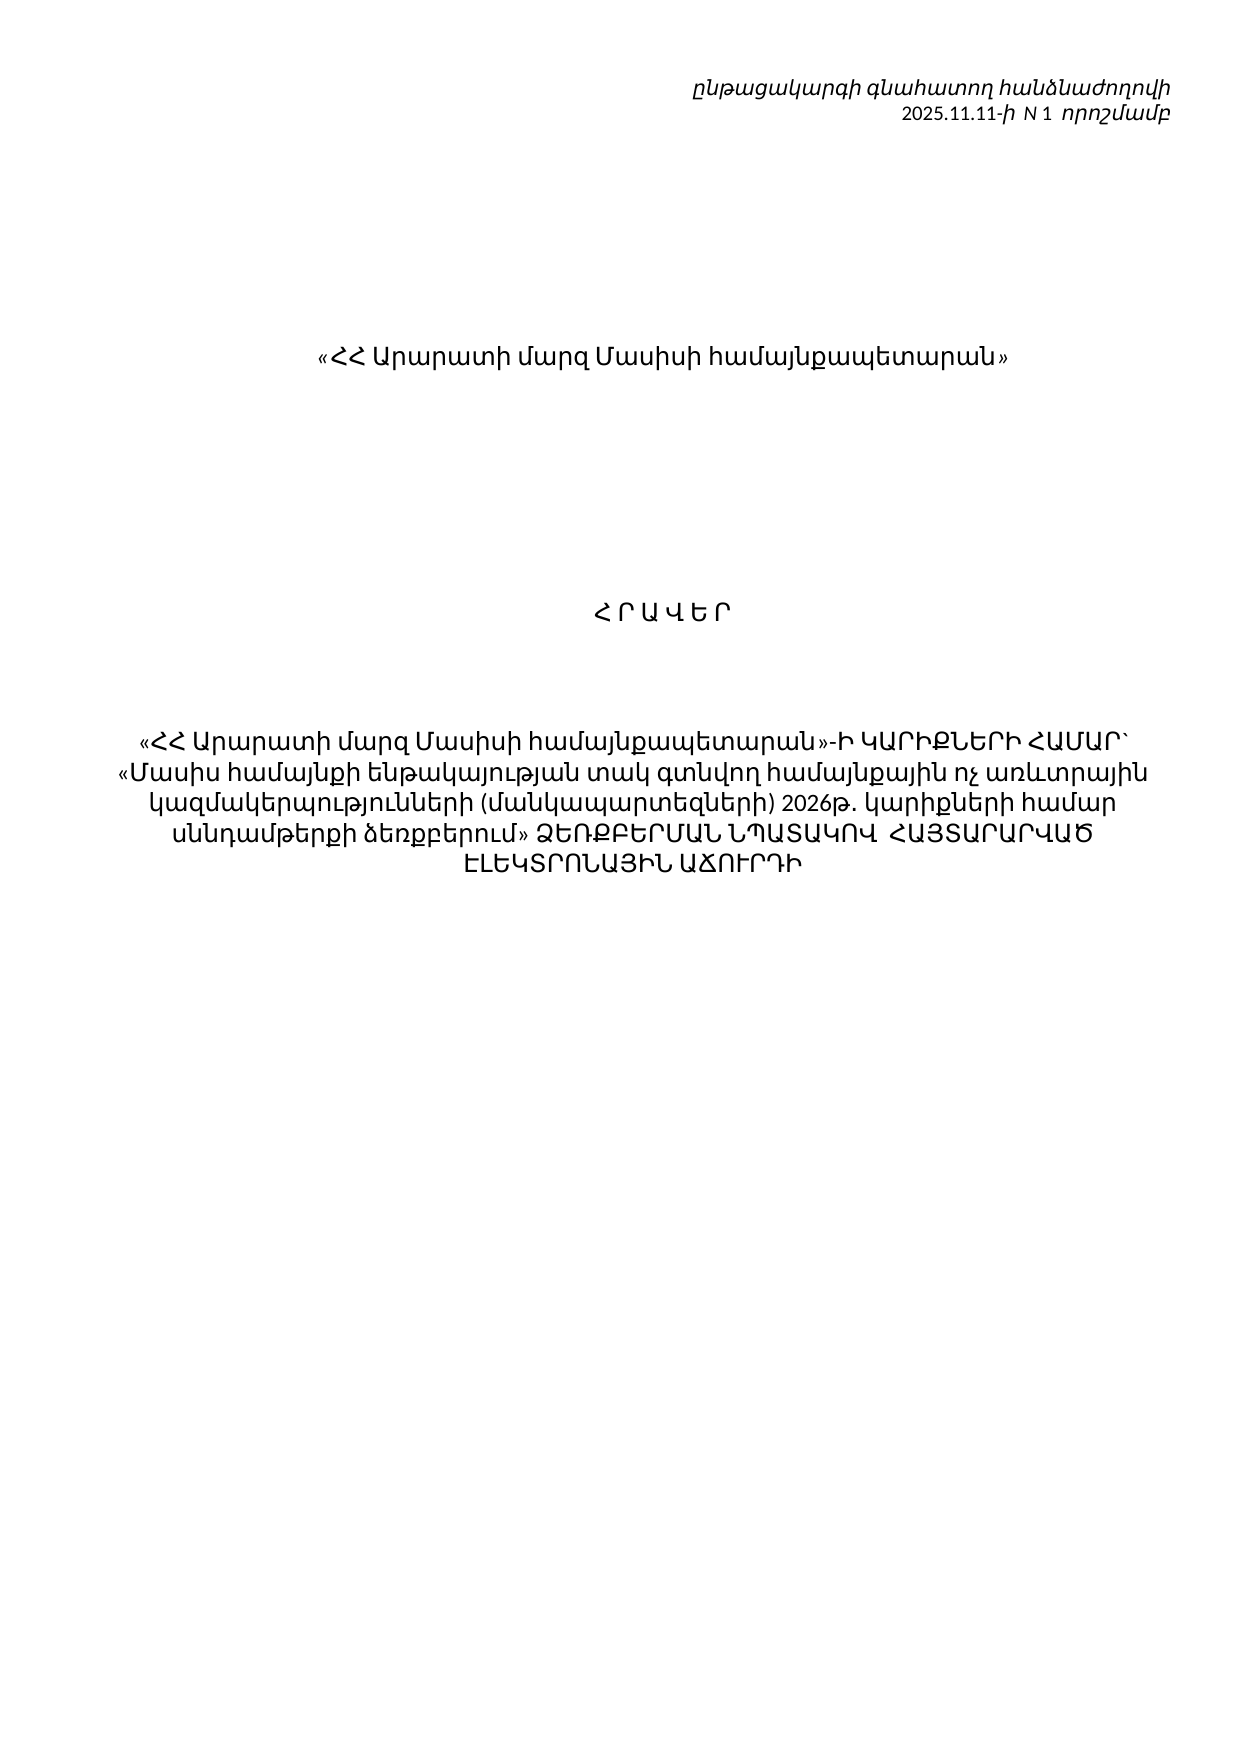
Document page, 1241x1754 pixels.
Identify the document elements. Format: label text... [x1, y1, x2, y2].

text «ՀՀ Արարատի մարզ Մասիսի համայնքապետարան»-Ի ԿԱՐԻՔՆԵՐԻ ՀԱՄԱՐ` «Մասիս համայնքի ենթակայության տակ գտնվող համայնքային ոչ առևտրային կազմակերպությունների (մանկապարտեզների) 2026թ․ կարիքների համար սննդամթերքի ձեռքբերում» ՁԵՌՔԲԵՐՄԱՆ ՆՊԱՏԱԿՈՎ ՀԱՅՏԱՐԱՐՎԱԾ ԷԼԵԿՏՐՈՆԱՅԻՆ ԱՃՈՒՐԴԻ [94, 726, 1172, 879]
text Հ Ր Ա Վ Ե Ր [94, 597, 1172, 628]
text ընթացակարգի գնահատող հանձնաժողովի [94, 75, 1171, 100]
text « ՀՀ Արարատի մարզ Մասիսի համայնքապետարան» [94, 341, 1172, 371]
text 2025.11.11 -ի N 1 որոշմամբ [94, 100, 1171, 126]
